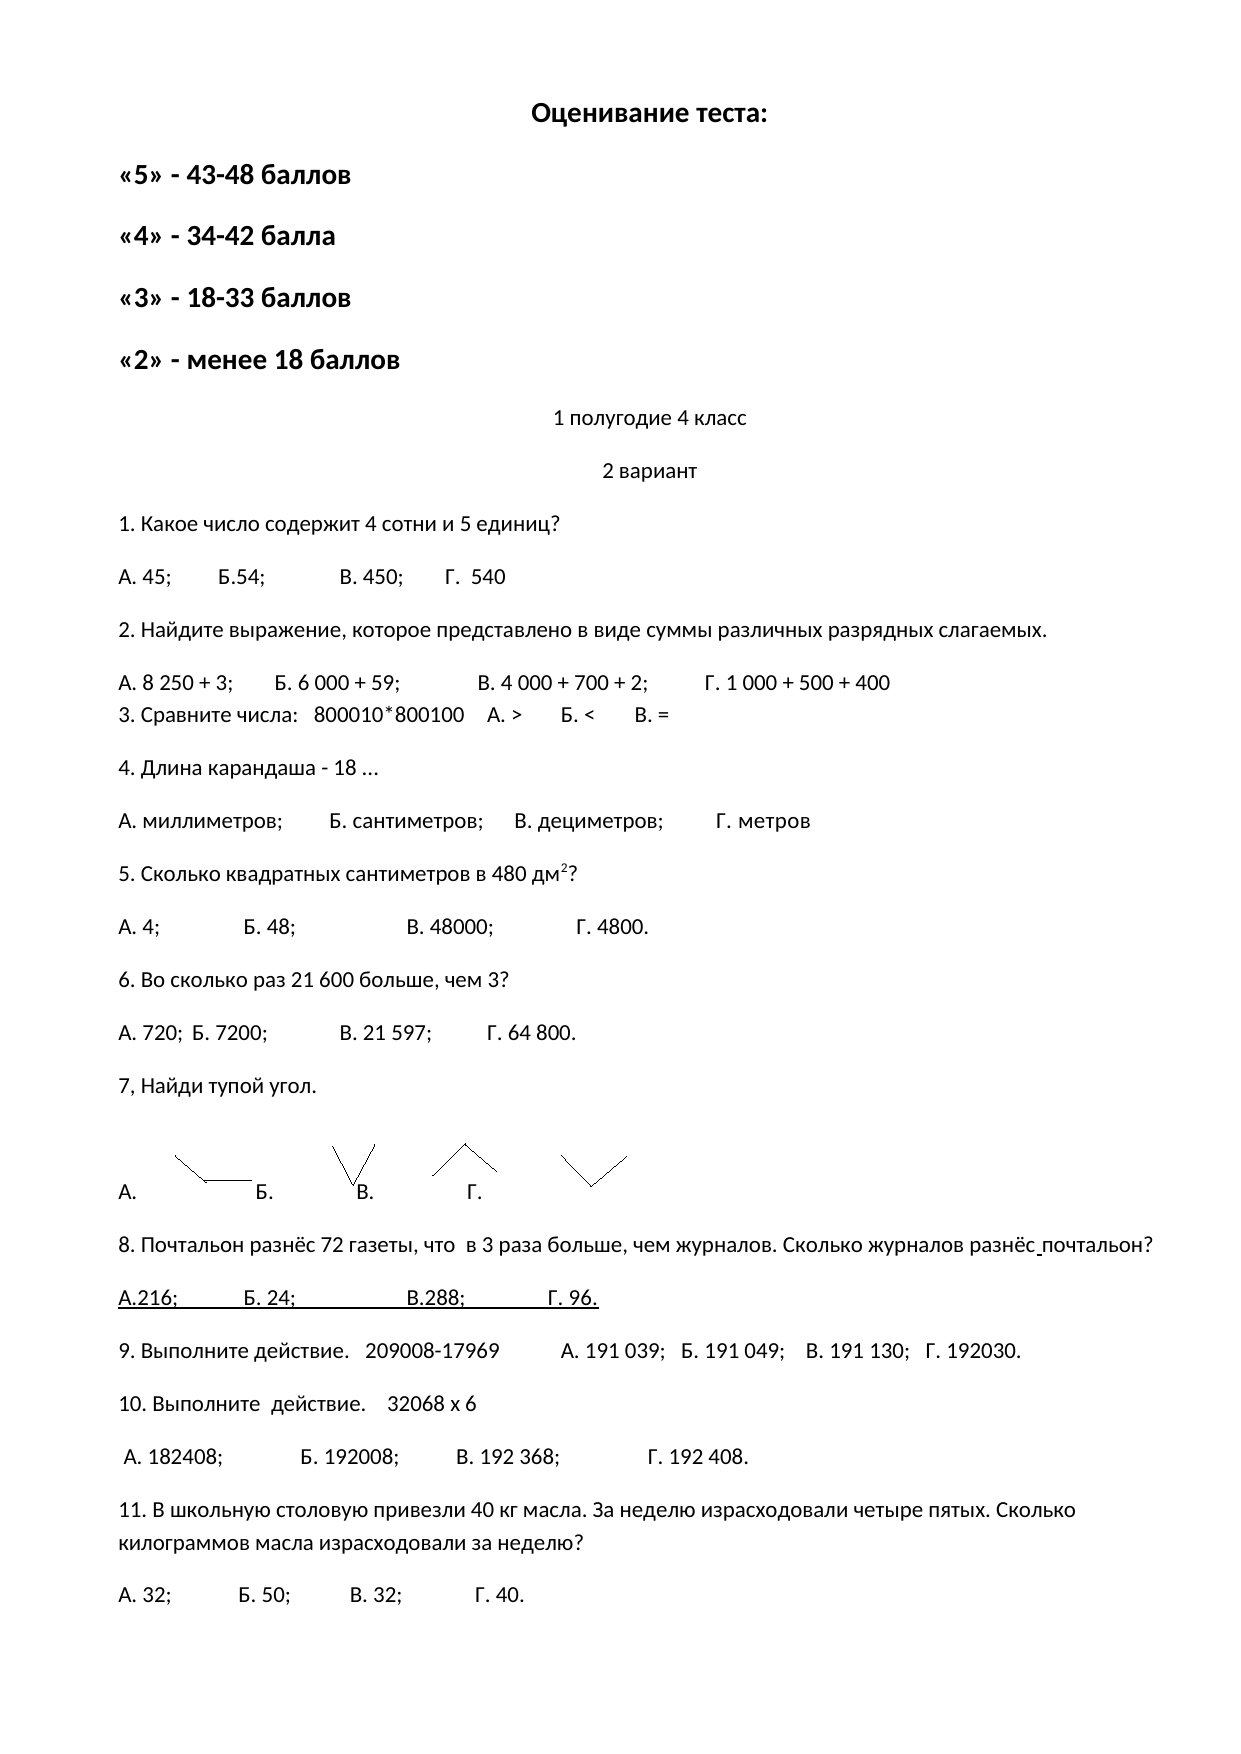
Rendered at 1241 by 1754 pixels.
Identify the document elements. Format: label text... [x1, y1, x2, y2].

text 2 вариант [118, 456, 1181, 484]
text 8. Почтальон разнёс 72 газеты, что в 3 раза больше, чем журналов. Сколько журналов разнёс почтальон? [118, 1230, 1181, 1258]
text А. 182408; Б. 192008; В. 192 368; Г. 192 408. [118, 1442, 1181, 1470]
text А. 45; Б.54; В. 450; Г. 540 [118, 562, 1181, 590]
text 5. Сколько квадратных сантиметров в 480 дм2? [118, 859, 1181, 887]
text А. Б. В. Г. [118, 1177, 1181, 1205]
text А.216; Б. 24; В.288; Г. 96. [118, 1283, 1181, 1311]
text 1 полугодие 4 класс [118, 403, 1181, 431]
text А. 720; Б. 7200; В. 21 597; Г. 64 800. [118, 1018, 1181, 1046]
text 9. Выполните действие. 209008-17969 А. 191 039; Б. 191 049; В. 191 130; Г. 192030. [118, 1336, 1181, 1364]
text 10. Выполните действие. 32068 х 6 [118, 1389, 1181, 1417]
text 7, Найди тупой угол. [118, 1071, 1181, 1099]
text 4. Длина карандаша - 18 ... [118, 753, 1181, 781]
text А. миллиметров; Б. сантиметров; В. дециметров; Г. метров [118, 806, 1181, 834]
text 11. В школьную столовую привезли масла. За неделю израсходовали четыре пятых. Сколько килограммов масла израсходовали за неделю? [118, 1495, 1181, 1556]
text «3» - 18-33 баллов [118, 279, 1181, 315]
text «4» - 34-42 балла [118, 217, 1181, 253]
text А. 32; Б. 50; В. 32; Г. 40. [118, 1581, 1181, 1609]
text «2» - менее 18 баллов [118, 341, 1181, 377]
text 2. Найдите выражение, которое представлено в виде суммы различных разрядных слагаемых. [118, 615, 1181, 643]
text 6. Во сколько раз 21 600 больше, чем 3? [118, 965, 1181, 993]
text «5» - 43-48 баллов [118, 156, 1181, 191]
text А. 4; Б. 48; В. 48000; Г. 4800. [118, 912, 1181, 940]
text 1. Какое число содержит 4 сотни и 5 единиц? [118, 509, 1181, 537]
text Оценивание теста: [118, 94, 1181, 129]
text А. 8 250 + 3; Б. 6 000 + 59; В. 4 000 + 700 + 2; Г. 1 000 + 500 + 400 3. Сравните числа: 800010*800100 А. > Б. < В. = [118, 668, 1181, 728]
